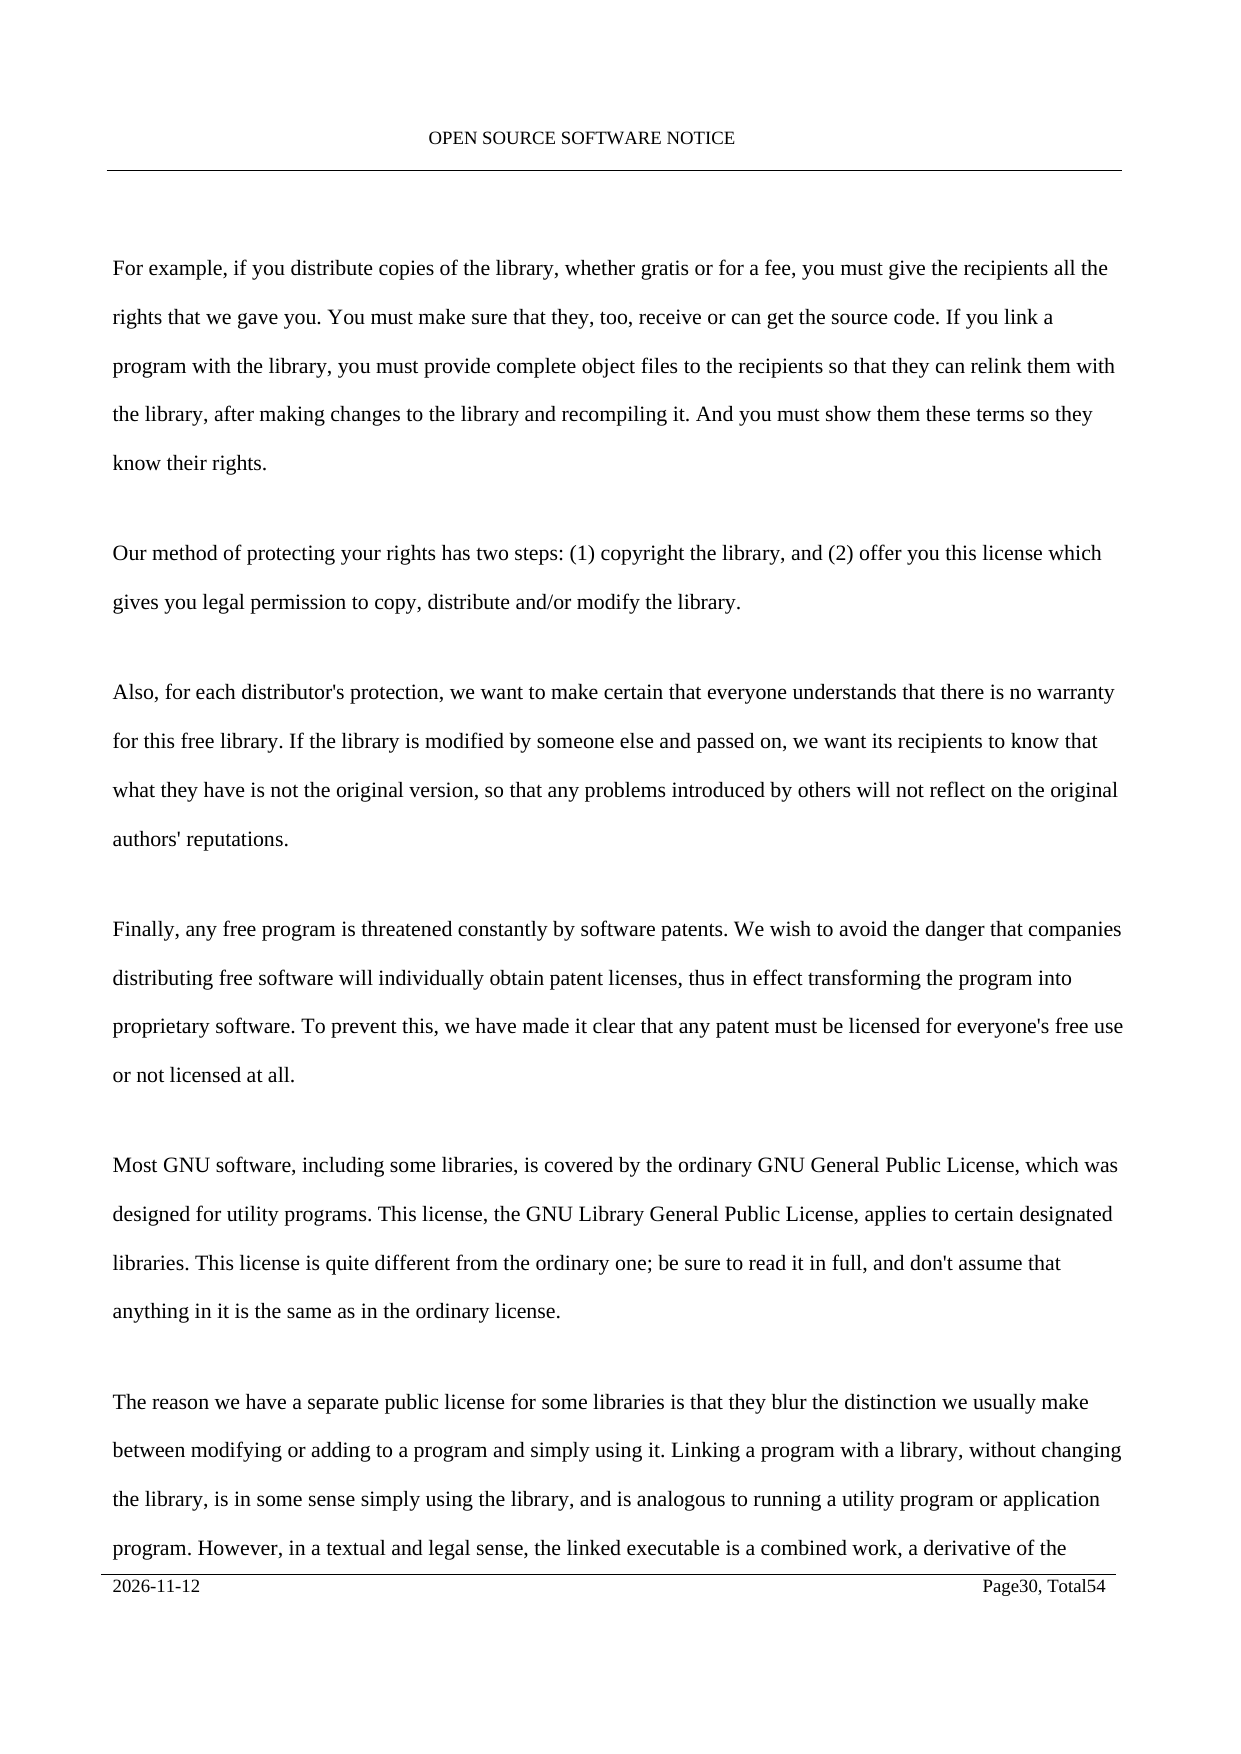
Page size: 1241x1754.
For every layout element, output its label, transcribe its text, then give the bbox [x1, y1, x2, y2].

text Finally, any free program is threatened constantly by software patents. We wish to avoid the danger that companies distributing free software will individually obtain patent licenses, thus in effect transforming the program into proprietary software. To prevent this, we have made it clear that any patent must be licensed for everyone's free use or not licensed at all. [112, 912, 1128, 1091]
text For example, if you distribute copies of the library, whether gratis or for a fee, you must give the recipients all the rights that we gave you. You must make sure that they, too, receive or can get the source code. If you link a program with the library, you must provide complete object files to the recipients so that they can relink them with the library, after making changes to the library and recompiling it. And you must show them these terms so they know their rights. [112, 251, 1128, 479]
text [112, 1385, 1128, 1564]
text Our method of protecting your rights has two steps: (1) copyright the library, and (2) offer you this license which gives you legal permission to copy, distribute and/or modify the library. [112, 537, 1128, 618]
text Also, for each distributor's protection, we want to make certain that everyone understands that there is no warranty for this free library. If the library is modified by someone else and passed on, we want its recipients to know that what they have is not the original version, so that any problems introduced by others will not reflect on the original authors' reputations. [112, 676, 1128, 854]
text Most GNU software, including some libraries, is covered by the ordinary GNU General Public License, which was designed for utility programs. This license, the GNU Library General Public License, applies to certain designated libraries. This license is quite different from the ordinary one; be sure to read it in full, and don't assume that anything in it is the same as in the ordinary license. [112, 1148, 1128, 1327]
